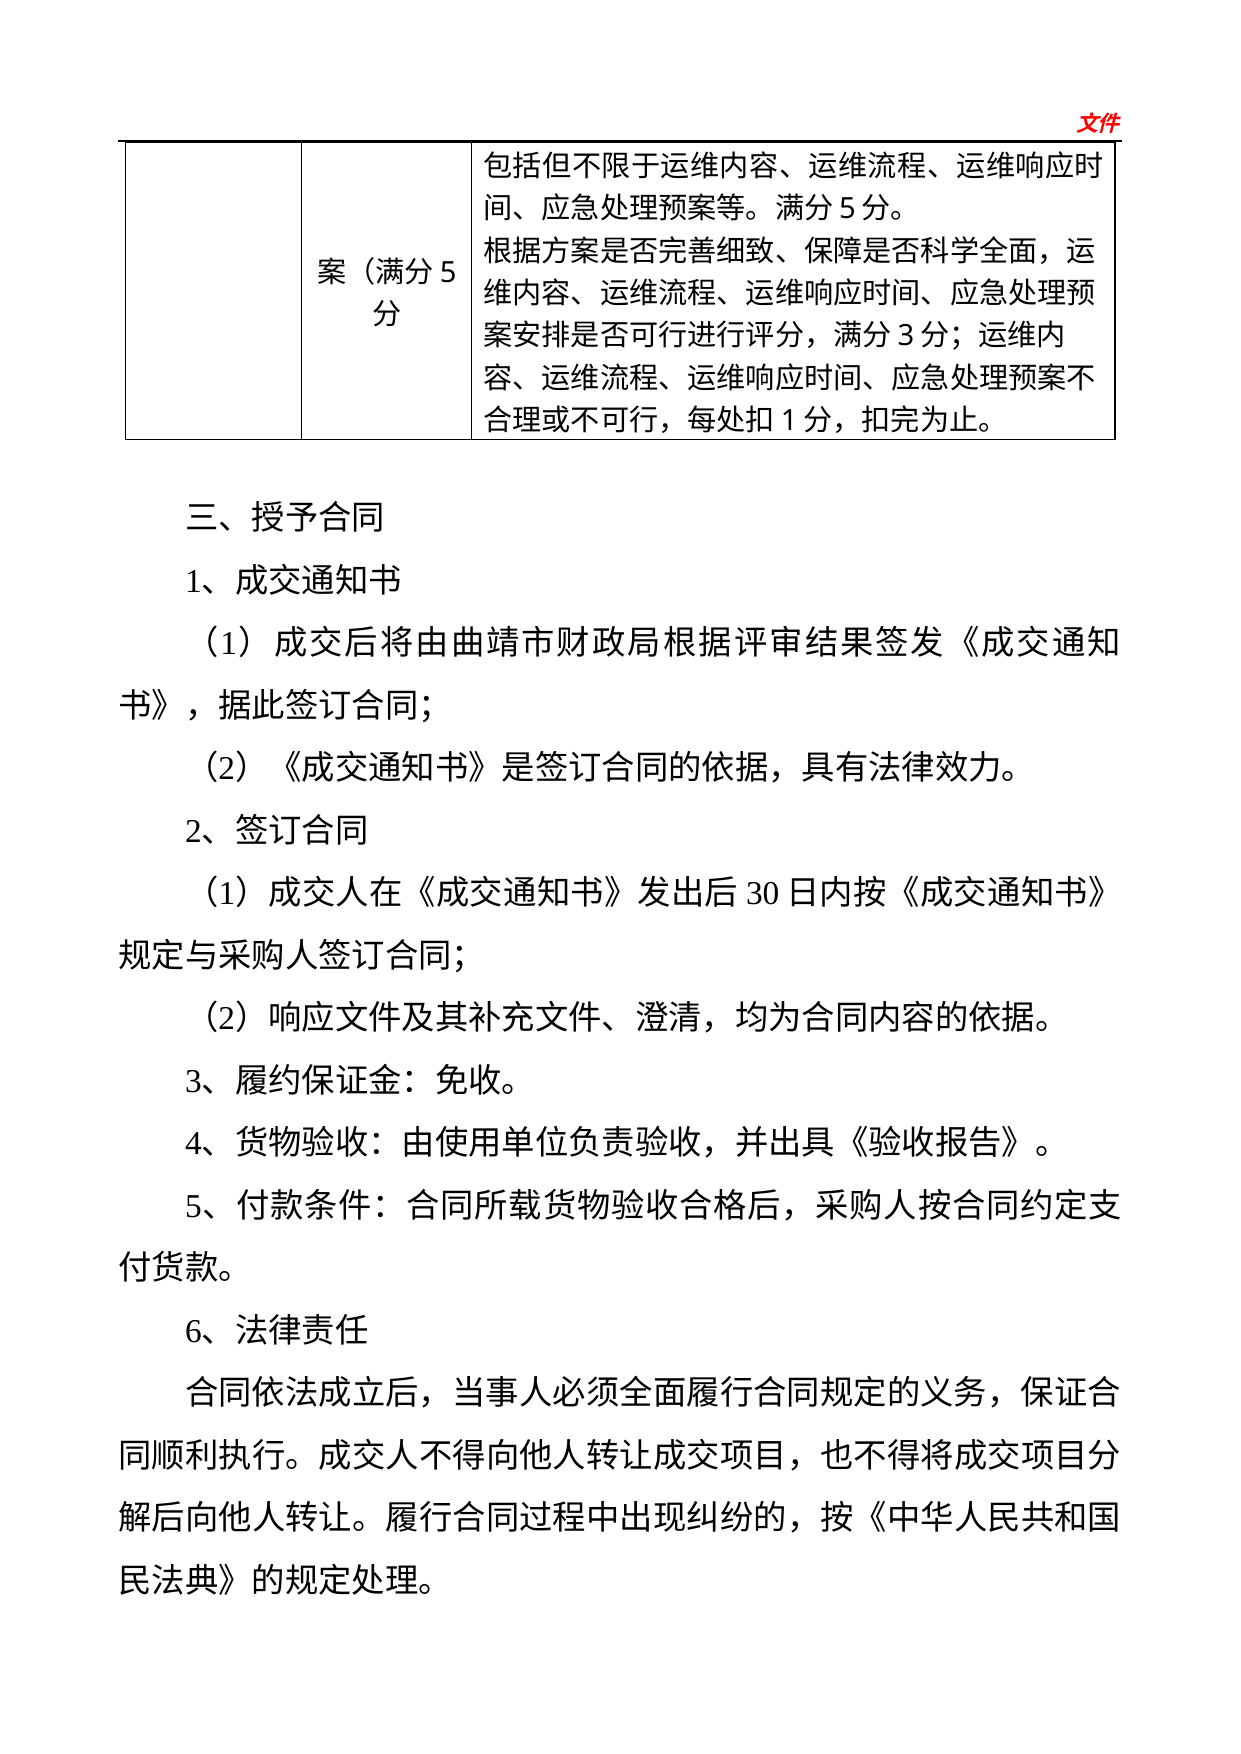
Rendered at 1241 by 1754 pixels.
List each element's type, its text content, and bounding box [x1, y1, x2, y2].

text 4、货物验收：由使用单位负责验收，并出具《验收报告》。 [118, 1105, 1122, 1167]
text （2）《成交通知书》是签订合同的依据，具有法律效力。 [118, 730, 1122, 792]
text 2、签订合同 [118, 792, 1122, 855]
text （1）成交人在《成交通知书》发出后30日内按《成交通知书》规定与采购人签订合同； [118, 855, 1122, 980]
text 1、成交通知书 [118, 542, 1122, 605]
table_cell [126, 143, 301, 439]
text （1）成交后将由曲靖市财政局根据评审结果签发《成交通知书》，据此签订合同； [118, 605, 1122, 730]
text 三、授予合同 [118, 480, 1122, 542]
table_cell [472, 143, 1114, 439]
text （2）响应文件及其补充文件、澄清，均为合同内容的依据。 [118, 980, 1122, 1042]
text 3、履约保证金：免收。 [118, 1042, 1122, 1105]
text 6、法律责任 [118, 1292, 1122, 1355]
table_cell 运维保障方案（满分5分 [302, 143, 471, 439]
text 5、付款条件：合同所载货物验收合格后，采购人按合同约定支付货款。 [118, 1167, 1122, 1292]
text 合同依法成立后，当事人必须全面履行合同规定的义务，保证合同顺利执行。成交人不得向他人转让成交项目，也不得将成交项目分解后向他人转让。履行合同过程中出现纠纷的，按《中华人民共和国民法典》的规定处理。 [118, 1355, 1122, 1605]
